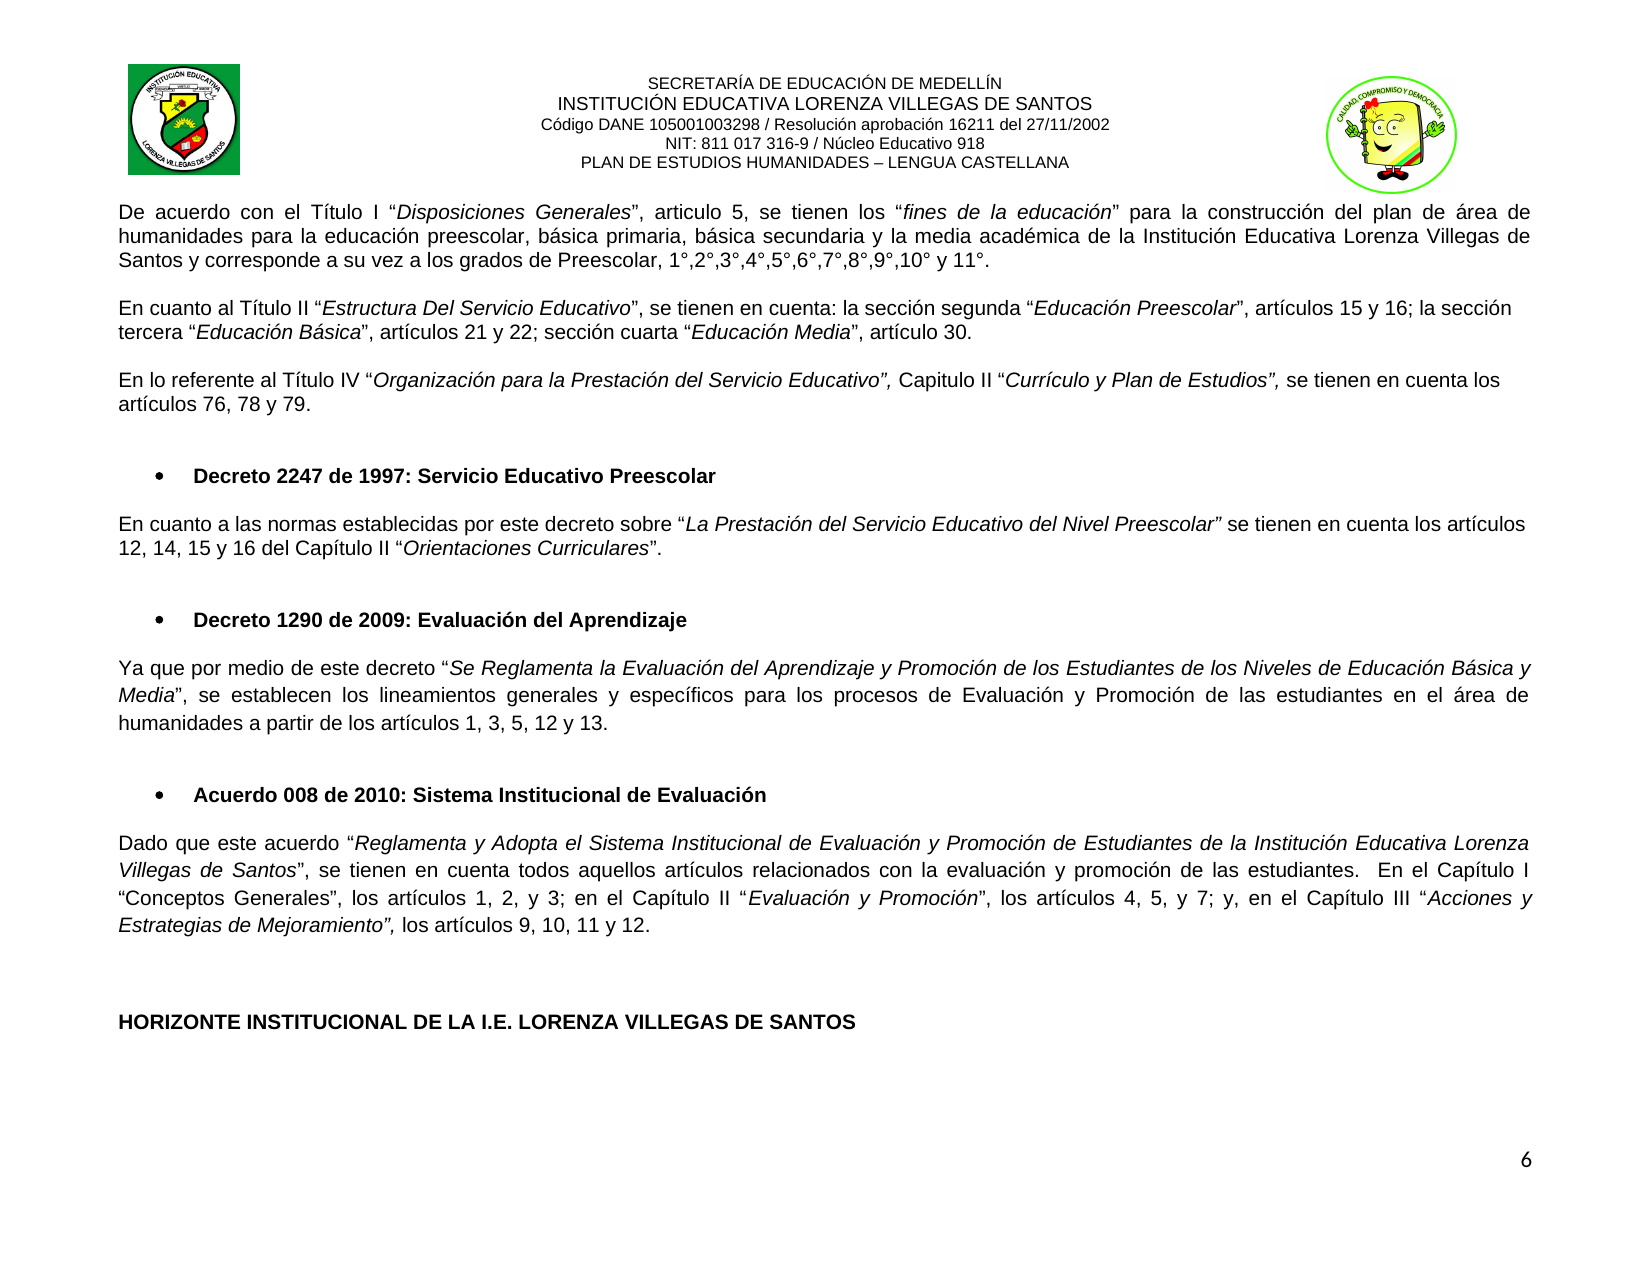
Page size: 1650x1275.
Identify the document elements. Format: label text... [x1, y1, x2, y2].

text En lo referente al Título IV “Organización para la Prestación del Servicio Educativo”, Capitulo II “Currículo y Plan de Estudios”, se tienen en cuenta los artículos 76, 78 y 79. [118, 368, 1532, 416]
text HORIZONTE INSTITUCIONAL DE LA I.E. LORENZA VILLEGAS DE SANTOS [118, 1009, 1532, 1033]
picture [1326, 76, 1457, 194]
text Ya que por medio de este decreto “Se Reglamenta la Evaluación del Aprendizaje y Promoción de los Estudiantes de los Niveles de Educación Básica y Media”, se establecen los lineamientos generales y específicos para los procesos de Evaluación y Promoción de las estudiantes en el área de humanidades a partir de los artículos 1, 3, 5, 12 y 13. [118, 656, 1532, 734]
picture [128, 64, 240, 175]
text De acuerdo con el Título I “Disposiciones Generales”, articulo 5, se tienen los “fines de la educación” para la construcción del plan de área de humanidades para la educación preescolar, básica primaria, básica secundaria y la media académica de la Institución Educativa Lorenza Villegas de Santos y corresponde a su vez a los grados de Preescolar, 1°,2°,3°,4°,5°,6°,7°,8°,9°,10° y 11°. [118, 200, 1532, 272]
list Acuerdo 008 de 2010: Sistema Institucional de Evaluación [156, 783, 1532, 807]
text En cuanto a las normas establecidas por este decreto sobre “La Prestación del Servicio Educativo del Nivel Preescolar” se tienen en cuenta los artículos 12, 14, 15 y 16 del Capítulo II “Orientaciones Curriculares”. [118, 512, 1532, 559]
text Dado que este acuerdo “Reglamenta y Adopta el Sistema Institucional de Evaluación y Promoción de Estudiantes de la Institución Educativa Lorenza Villegas de Santos”, se tienen en cuenta todos aquellos artículos relacionados con la evaluación y promoción de las estudiantes. En el Capítulo I “Conceptos Generales”, los artículos 1, 2, y 3; en el Capítulo II “Evaluación y Promoción”, los artículos 4, 5, y 7; y, en el Capítulo III “Acciones y Estrategias de Mejoramiento”, los artículos 9, 10, 11 y 12. [118, 831, 1532, 937]
list Decreto 1290 de 2009: Evaluación del Aprendizaje [156, 607, 1532, 632]
list Decreto 2247 de 1997: Servicio Educativo Preescolar [156, 464, 1532, 488]
text En cuanto al Título II “Estructura Del Servicio Educativo”, se tienen en cuenta: la sección segunda “Educación Preescolar”, artículos 15 y 16; la sección tercera “Educación Básica”, artículos 21 y 22; sección cuarta “Educación Media”, artículo 30. [118, 296, 1532, 344]
